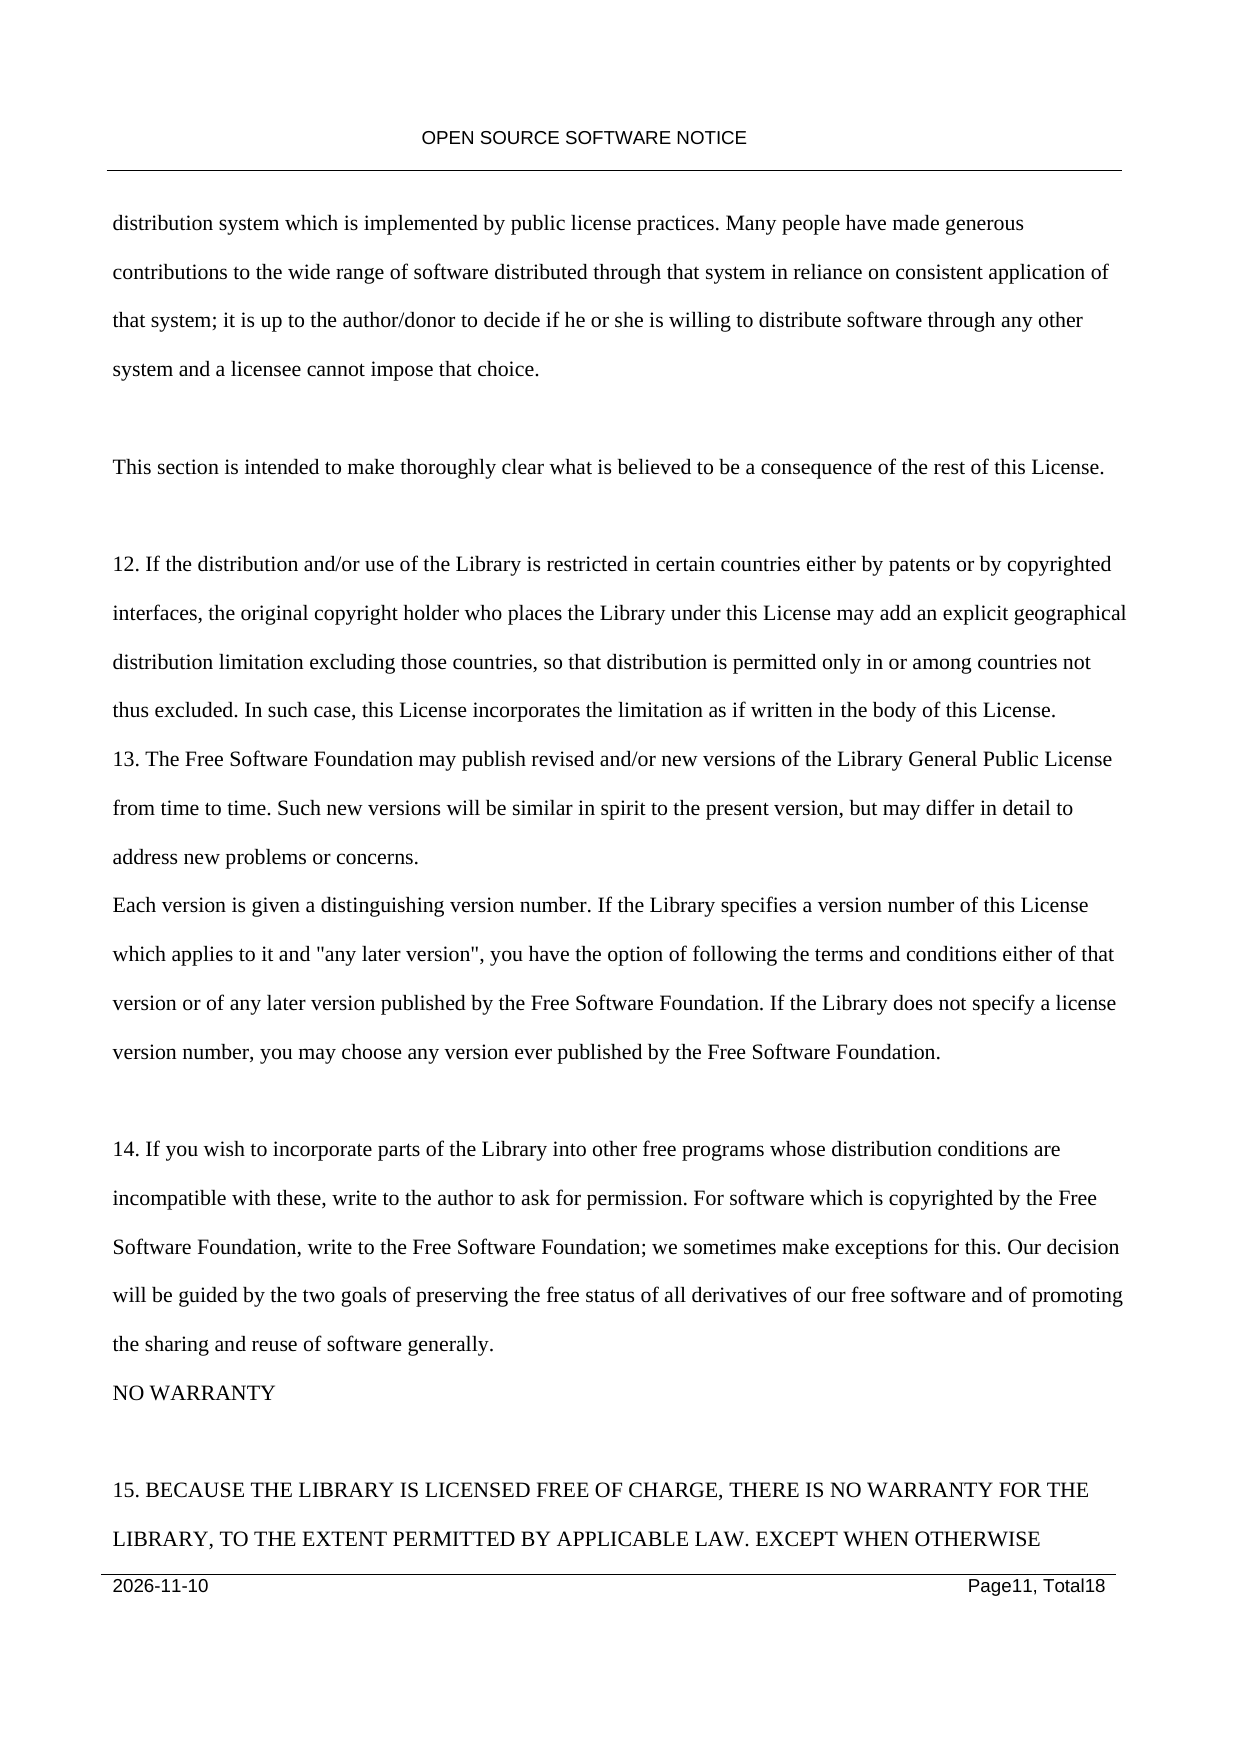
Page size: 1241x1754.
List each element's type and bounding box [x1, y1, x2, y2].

text [112, 206, 1128, 1555]
